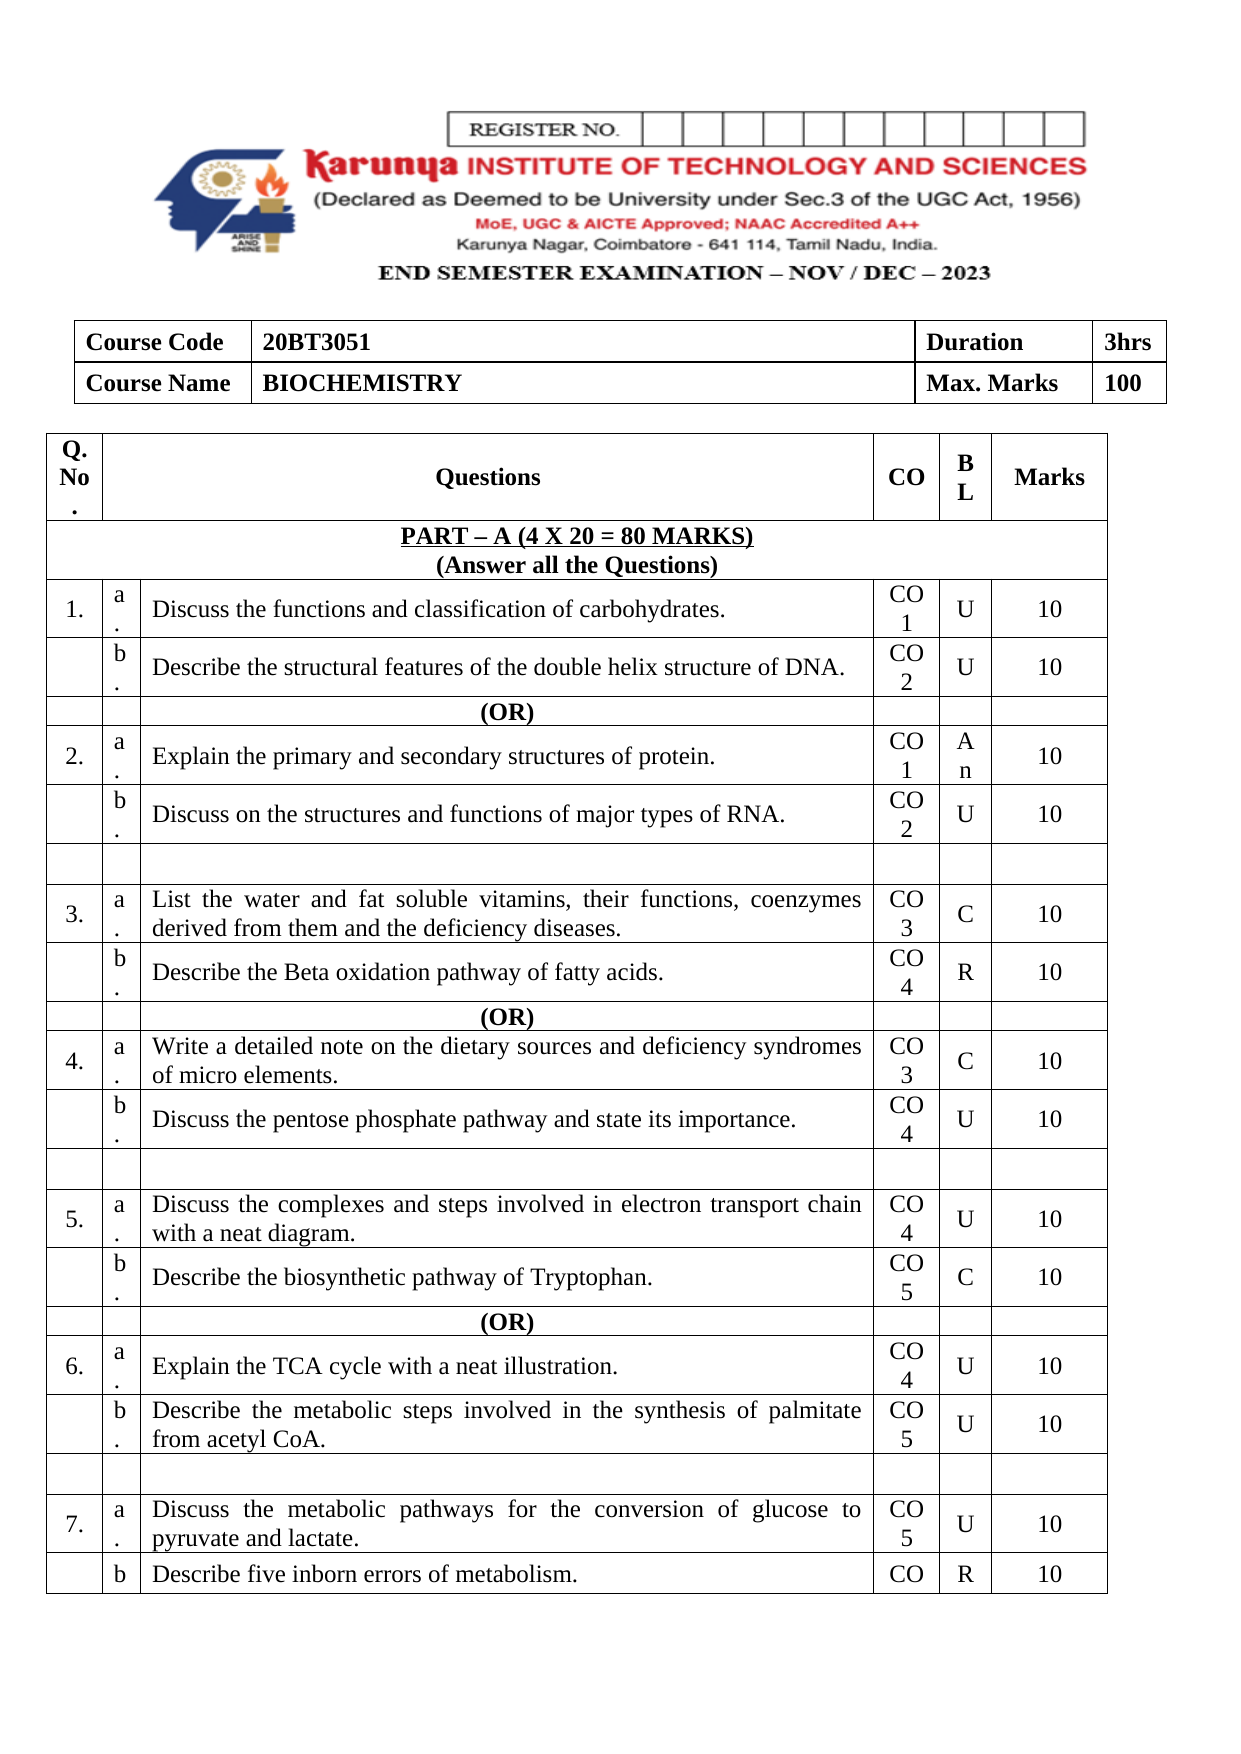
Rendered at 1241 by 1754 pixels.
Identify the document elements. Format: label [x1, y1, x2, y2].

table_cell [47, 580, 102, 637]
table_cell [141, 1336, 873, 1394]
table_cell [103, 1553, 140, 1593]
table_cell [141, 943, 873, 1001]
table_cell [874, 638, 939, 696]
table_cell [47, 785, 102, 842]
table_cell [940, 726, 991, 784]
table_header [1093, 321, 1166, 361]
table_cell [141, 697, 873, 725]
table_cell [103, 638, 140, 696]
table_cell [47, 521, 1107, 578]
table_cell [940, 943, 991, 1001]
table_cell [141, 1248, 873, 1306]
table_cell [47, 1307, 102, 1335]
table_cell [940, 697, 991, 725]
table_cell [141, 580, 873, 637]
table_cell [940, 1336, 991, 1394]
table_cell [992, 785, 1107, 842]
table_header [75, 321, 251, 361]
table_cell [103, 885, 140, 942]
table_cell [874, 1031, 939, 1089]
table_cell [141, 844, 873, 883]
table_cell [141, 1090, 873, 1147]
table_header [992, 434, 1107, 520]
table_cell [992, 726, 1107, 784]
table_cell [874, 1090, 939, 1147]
picture [150, 89, 1091, 292]
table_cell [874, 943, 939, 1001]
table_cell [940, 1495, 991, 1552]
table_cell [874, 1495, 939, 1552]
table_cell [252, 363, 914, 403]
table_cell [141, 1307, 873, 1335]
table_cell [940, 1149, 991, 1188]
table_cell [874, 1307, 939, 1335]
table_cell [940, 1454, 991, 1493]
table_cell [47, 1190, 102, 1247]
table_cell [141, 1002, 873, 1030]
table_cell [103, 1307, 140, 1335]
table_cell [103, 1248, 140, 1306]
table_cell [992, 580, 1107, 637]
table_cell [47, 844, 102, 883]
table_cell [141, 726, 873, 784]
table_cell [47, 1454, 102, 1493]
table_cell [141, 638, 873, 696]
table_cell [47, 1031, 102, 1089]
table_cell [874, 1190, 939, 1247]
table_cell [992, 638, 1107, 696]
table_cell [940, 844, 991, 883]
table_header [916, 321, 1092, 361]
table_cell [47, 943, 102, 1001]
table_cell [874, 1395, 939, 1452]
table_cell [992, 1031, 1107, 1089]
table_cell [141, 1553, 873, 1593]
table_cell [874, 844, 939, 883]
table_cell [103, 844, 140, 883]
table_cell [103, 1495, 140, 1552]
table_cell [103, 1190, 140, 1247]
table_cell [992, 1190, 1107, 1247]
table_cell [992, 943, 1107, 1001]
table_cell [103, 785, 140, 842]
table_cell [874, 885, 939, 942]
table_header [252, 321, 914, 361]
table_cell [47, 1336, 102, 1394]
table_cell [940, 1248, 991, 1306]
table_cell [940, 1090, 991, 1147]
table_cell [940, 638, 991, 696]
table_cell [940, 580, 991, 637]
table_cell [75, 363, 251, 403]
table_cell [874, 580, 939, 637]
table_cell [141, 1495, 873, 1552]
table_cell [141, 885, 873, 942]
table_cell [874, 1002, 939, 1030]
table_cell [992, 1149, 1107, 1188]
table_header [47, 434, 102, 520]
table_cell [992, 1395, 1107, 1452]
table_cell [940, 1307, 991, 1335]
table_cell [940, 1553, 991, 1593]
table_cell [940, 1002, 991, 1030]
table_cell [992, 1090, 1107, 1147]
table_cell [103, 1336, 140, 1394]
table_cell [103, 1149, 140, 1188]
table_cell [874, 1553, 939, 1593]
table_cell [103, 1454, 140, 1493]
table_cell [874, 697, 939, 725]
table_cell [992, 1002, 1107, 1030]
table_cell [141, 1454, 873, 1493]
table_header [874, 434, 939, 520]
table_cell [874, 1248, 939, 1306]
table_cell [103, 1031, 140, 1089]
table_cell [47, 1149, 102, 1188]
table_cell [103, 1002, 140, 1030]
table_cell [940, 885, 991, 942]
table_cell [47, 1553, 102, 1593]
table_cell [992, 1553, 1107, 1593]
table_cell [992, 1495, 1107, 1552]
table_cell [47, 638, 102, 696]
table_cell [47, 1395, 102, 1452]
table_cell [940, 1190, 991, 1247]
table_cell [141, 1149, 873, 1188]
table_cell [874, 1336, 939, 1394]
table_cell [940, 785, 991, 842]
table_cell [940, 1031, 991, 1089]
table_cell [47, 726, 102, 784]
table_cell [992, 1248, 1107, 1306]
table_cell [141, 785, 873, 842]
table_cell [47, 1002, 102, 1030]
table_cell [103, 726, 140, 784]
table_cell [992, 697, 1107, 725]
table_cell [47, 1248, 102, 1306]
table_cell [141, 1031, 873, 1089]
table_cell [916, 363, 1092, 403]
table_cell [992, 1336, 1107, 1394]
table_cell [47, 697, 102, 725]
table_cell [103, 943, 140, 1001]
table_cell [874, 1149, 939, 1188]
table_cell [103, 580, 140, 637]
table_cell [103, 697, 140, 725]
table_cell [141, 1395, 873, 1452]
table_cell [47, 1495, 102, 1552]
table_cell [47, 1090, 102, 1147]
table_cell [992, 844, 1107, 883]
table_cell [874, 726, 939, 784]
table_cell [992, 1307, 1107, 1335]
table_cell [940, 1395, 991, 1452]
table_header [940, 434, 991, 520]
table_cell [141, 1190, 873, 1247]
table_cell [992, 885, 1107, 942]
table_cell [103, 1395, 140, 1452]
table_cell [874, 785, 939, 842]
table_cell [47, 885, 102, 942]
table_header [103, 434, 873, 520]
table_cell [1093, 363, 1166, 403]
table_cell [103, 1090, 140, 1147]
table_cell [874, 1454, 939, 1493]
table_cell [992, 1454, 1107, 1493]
